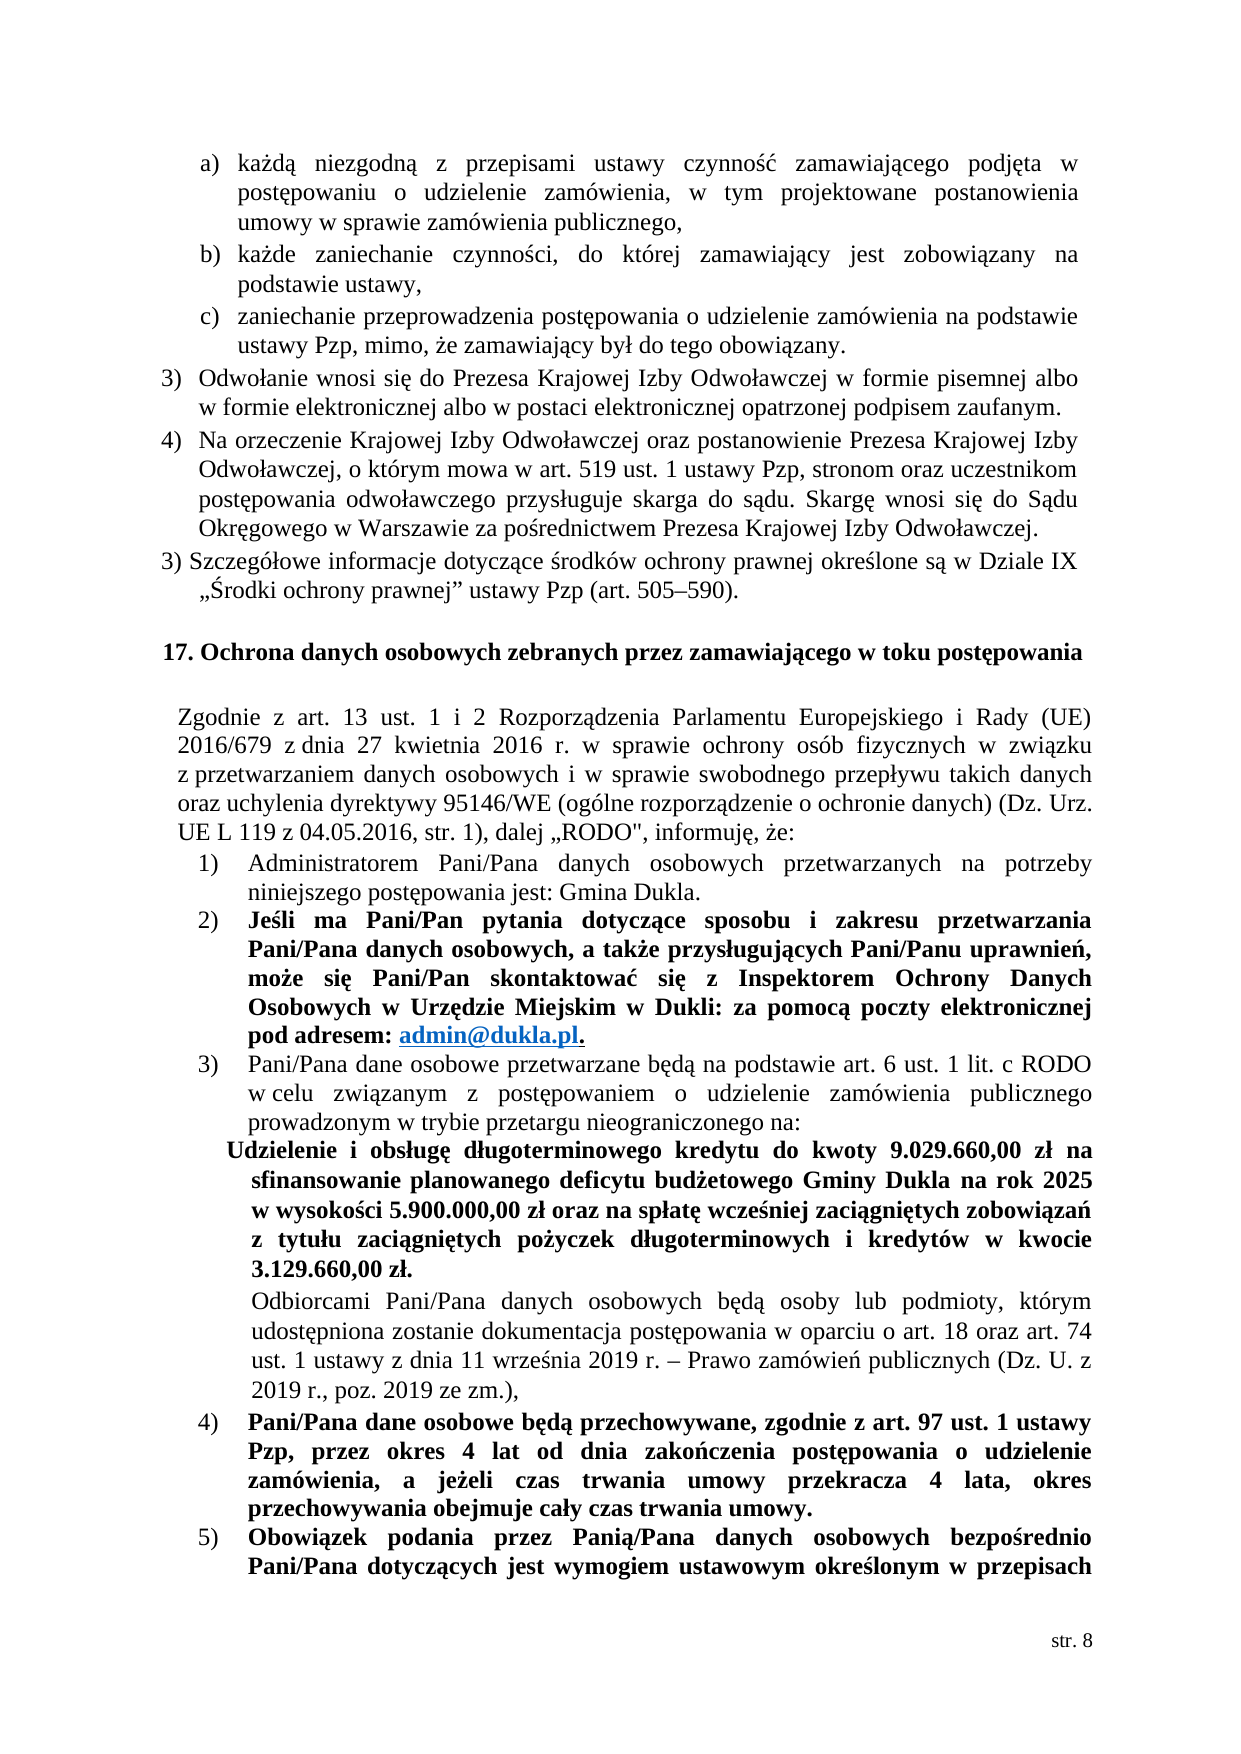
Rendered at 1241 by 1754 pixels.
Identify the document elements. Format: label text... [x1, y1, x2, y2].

list Administratorem Pani/Pana danych osobowych przetwarzanych na potrzeby niniejszego postępowania jest: Gmina Dukla. [198, 848, 1093, 906]
text 3) Szczegółowe informacje dotyczące środków ochrony prawnej określone są w Dziale IX „Środki ochrony prawnej” ustawy Pzp (art. 505–590). [161, 546, 1079, 604]
list Na orzeczenie Krajowej Izby Odwoławczej oraz postanowienie Prezesa Krajowej Izby Odwoławczej, o którym mowa w art. 519 ust. 1 ustawy Pzp, stronom oraz uczestnikom postępowania odwoławczego przysługuje skarga do sądu. Skargę wnosi się do Sądu Okręgowego w Warszawie za pośrednictwem Prezesa Krajowej Izby Odwoławczej. [161, 425, 1079, 542]
list Jeśli ma Pani/Pan pytania dotyczące sposobu i zakresu przetwarzania Pani/Pana danych osobowych, a także przysługujących Pani/Panu uprawnień, może się Pani/Pan skontaktować się z Inspektorem Ochrony Danych Osobowych w Urzędzie Miejskim w Dukli: za pomocą poczty elektronicznej pod adresem: admin@dukla.pl. [198, 906, 1093, 1049]
text 17. Ochrona danych osobowych zebranych przez zamawiającego w toku postępowania [162, 637, 1093, 666]
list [198, 1522, 1093, 1580]
list zaniechanie przeprowadzenia postępowania o udzielenie zamówienia na podstawie ustawy Pzp, mimo, że zamawiający był do tego obowiązany. [200, 301, 1079, 359]
text Odbiorcami Pani/Pana danych osobowych będą osoby lub podmioty, którym udostępniona zostanie dokumentacja postępowania w oparciu o art. 18 oraz art. 74 ust. 1 ustawy z dnia 11 września 2019 r. – Prawo zamówień publicznych (Dz. U. z 2019 r., poz. 2019 ze zm.), [251, 1286, 1093, 1404]
list Odwołanie wnosi się do Prezesa Krajowej Izby Odwoławczej w formie pisemnej albo w formie elektronicznej albo w postaci elektronicznej opatrzonej podpisem zaufanym. [161, 363, 1079, 421]
text Zgodnie z art. 13 ust. 1 i 2 Rozporządzenia Parlamentu Europejskiego i Rady (UE) 2016/679 z dnia 27 kwietnia 2016 r. w sprawie ochrony osób fizycznych w związku z przetwarzaniem danych osobowych i w sprawie swobodnego przepływu takich danych oraz uchylenia dyrektywy 95146/WE (ogólne rozporządzenie o ochronie danych) (Dz. Urz. UE L 119 z 04.05.2016, str. 1), dalej „RODO", informuję, że: [177, 702, 1093, 845]
text Udzielenie i obsługę długoterminowego kredytu do kwoty 9.029.660,00 zł na sfinansowanie planowanego deficytu budżetowego Gminy Dukla na rok 2025 w wysokości 5.900.000,00 zł oraz na spłatę wcześniej zaciągniętych zobowiązań z tytułu zaciągniętych pożyczek długoterminowych i kredytów w kwocie 3.129.660,00 zł. [213, 1136, 1093, 1283]
list każde zaniechanie czynności, do której zamawiający jest zobowiązany na podstawie ustawy, [200, 239, 1079, 297]
list każdą niezgodną z przepisami ustawy czynność zamawiającego podjęta w postępowaniu o udzielenie zamówienia, w tym projektowane postanowienia umowy w sprawie zamówienia publicznego, [200, 148, 1079, 236]
list Pani/Pana dane osobowe będą przechowywane, zgodnie z art. 97 ust. 1 ustawy Pzp, przez okres 4 lat od dnia zakończenia postępowania o udzielenie zamówienia, a jeżeli czas trwania umowy przekracza 4 lata, okres przechowywania obejmuje cały czas trwania umowy. [198, 1407, 1093, 1522]
list Pani/Pana dane osobowe przetwarzane będą na podstawie art. 6 ust. 1 lit. c RODO w celu związanym z postępowaniem o udzielenie zamówienia publicznego prowadzonym w trybie przetargu nieograniczonego na: [198, 1049, 1093, 1136]
